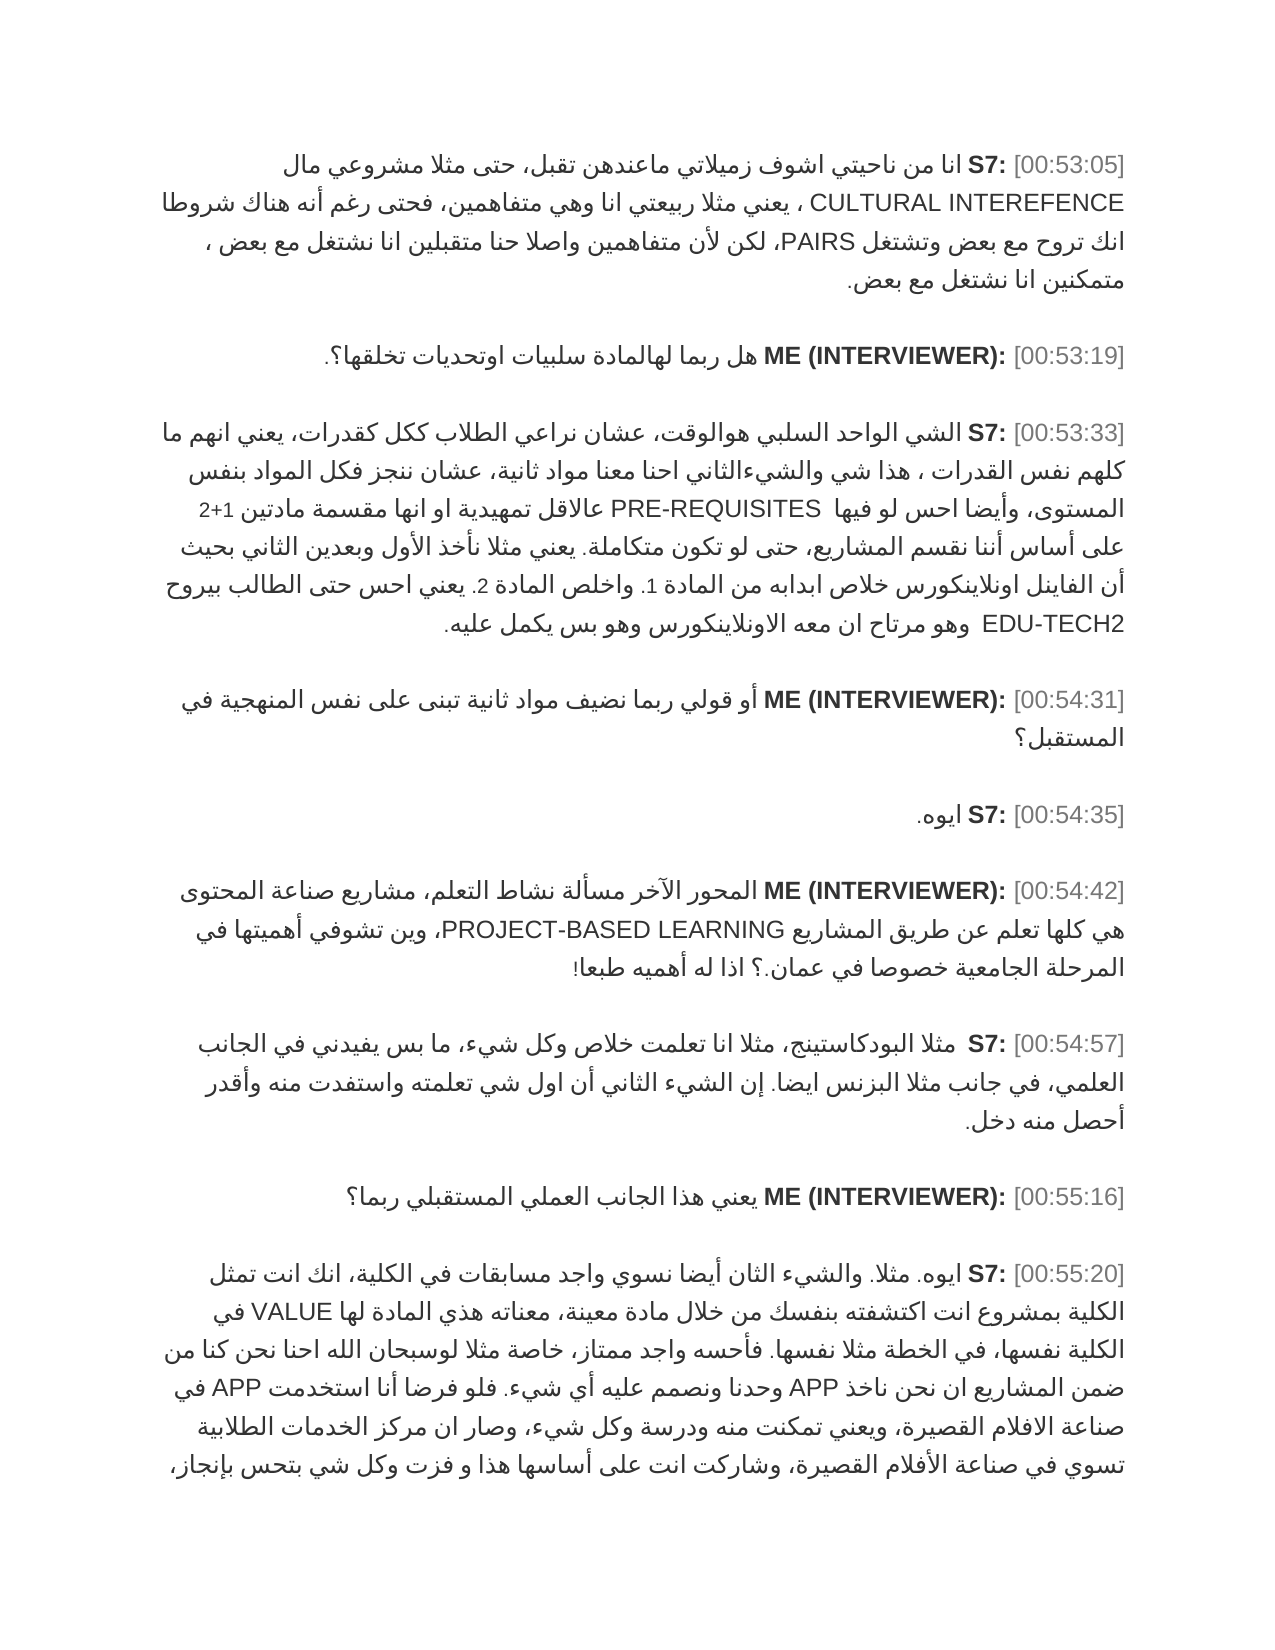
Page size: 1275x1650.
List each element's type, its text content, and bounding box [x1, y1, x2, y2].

text S7: [00:53:33] الشي الواحد السلبي هوالوقت، عشان نراعي الطلاب ككل كقدرات، يعني انهم ما كلهم نفس القدرات ، هذا شي والشيءالثاني احنا معنا مواد ثانية، عشان ننجز فكل المواد بنفس المستوى، وأيضا احس لو فيها PRE-REQUISITES عالاقل تمهيدية او انها مقسمة مادتين 1+2 على أساس أننا نقسم المشاريع، حتى لو تكون متكاملة. يعني مثلا نأخذ الأول وبعدين الثاني بحيث أن الفاينل اونلاينكورس خلاص ابدابه من المادة 1. واخلص المادة 2. يعني احس حتى الطالب بيروح EDU-TECH2 وهو مرتاح ان معه الاونلاينكورس وهو بس يكمل عليه. [150, 418, 1125, 637]
text S7: [00:54:57] مثلا البودكاستينج، مثلا انا تعلمت خلاص وكل شيء، ما بس يفيدني في الجانب العلمي، في جانب مثلا البزنس ايضا. إن الشيء الثاني أن اول شي تعلمته واستفدت منه وأقدر أحصل منه دخل. [150, 1029, 1125, 1134]
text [150, 1259, 1125, 1478]
text ME (INTERVIEWER): [00:54:31] أو قولي ربما نضيف مواد ثانية تبنى على نفس المنهجية في المستقبل؟ [150, 685, 1125, 752]
text ME (INTERVIEWER): [00:55:16] يعني هذا الجانب العملي المستقبلي ربما؟ [150, 1182, 1125, 1211]
text ME (INTERVIEWER): [00:53:19] هل ربما لهالمادة سلبيات اوتحديات تخلقها؟. [150, 341, 1125, 370]
text ME (INTERVIEWER): [00:54:42] المحور الآخر مسألة نشاط التعلم، مشاريع صناعة المحتوى هي كلها تعلم عن طريق المشاريع PROJECT-BASED LEARNING، وين تشوفي أهميتها في المرحلة الجامعية خصوصا في عمان.؟ اذا له أهميه طبعا! [150, 876, 1125, 982]
text S7: [00:53:05] انا من ناحيتي اشوف زميلاتي ماعندهن تقبل، حتى مثلا مشروعي مال CULTURAL INTEREFENCE ، يعني مثلا ربيعتي انا وهي متفاهمين، فحتى رغم أنه هناك شروطا انك تروح مع بعض وتشتغل PAIRS، لكن لأن متفاهمين واصلا حنا متقبلين انا نشتغل مع بعض ، متمكنين انا نشتغل مع بعض. [150, 150, 1125, 293]
text S7: [00:54:35] ايوه. [150, 800, 1125, 829]
